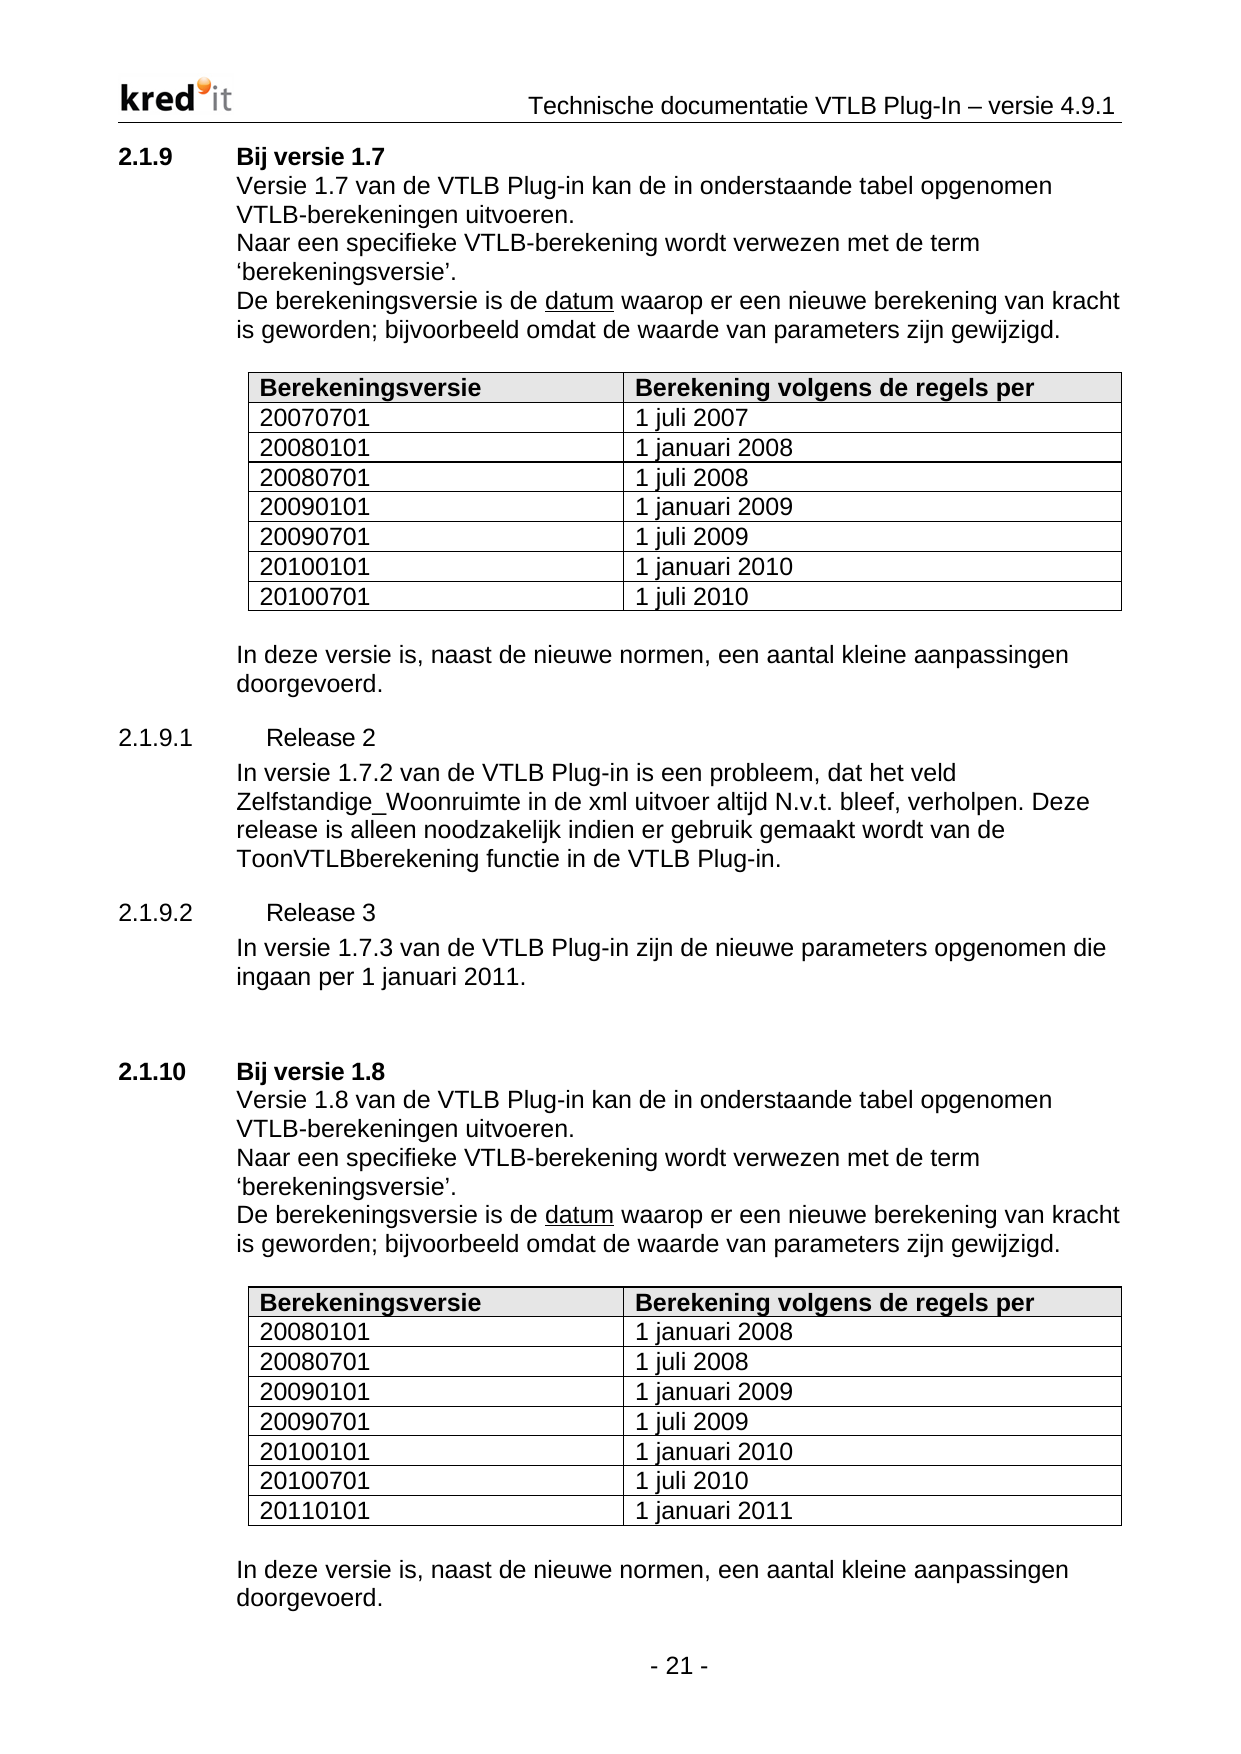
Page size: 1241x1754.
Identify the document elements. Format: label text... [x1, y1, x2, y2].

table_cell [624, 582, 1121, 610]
text Versie 1.8 van de VTLB Plug-in kan de in onderstaande tabel opgenomen VTLB-berekeningen uitvoeren. [236, 1085, 1122, 1143]
text In versie 1.7.3 van de VTLB Plug-in zijn de nieuwe parameters opgenomen die ingaan per 1 januari 2011. [236, 933, 1122, 990]
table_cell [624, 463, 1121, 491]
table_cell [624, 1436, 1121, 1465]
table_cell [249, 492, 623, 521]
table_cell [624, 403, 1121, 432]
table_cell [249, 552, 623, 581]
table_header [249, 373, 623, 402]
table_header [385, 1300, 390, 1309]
subtitle Release 3 [118, 898, 1122, 926]
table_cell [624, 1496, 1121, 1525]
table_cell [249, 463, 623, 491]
text In deze versie is, naast de nieuwe normen, een aantal kleine aanpassingen doorgevoerd. [236, 1554, 1122, 1612]
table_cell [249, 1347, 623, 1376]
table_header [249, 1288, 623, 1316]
subtitle Release 2 [118, 723, 1122, 751]
text De berekeningsversie is de datum waarop er een nieuwe berekening van kracht is geworden; bijvoorbeeld omdat de waarde van parameters zijn gewijzigd. [236, 286, 1122, 343]
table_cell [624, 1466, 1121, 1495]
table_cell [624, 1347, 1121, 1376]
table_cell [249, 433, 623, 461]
text Versie 1.7 van de VTLB Plug-in kan de in onderstaande tabel opgenomen VTLB-berekeningen uitvoeren. [236, 171, 1122, 228]
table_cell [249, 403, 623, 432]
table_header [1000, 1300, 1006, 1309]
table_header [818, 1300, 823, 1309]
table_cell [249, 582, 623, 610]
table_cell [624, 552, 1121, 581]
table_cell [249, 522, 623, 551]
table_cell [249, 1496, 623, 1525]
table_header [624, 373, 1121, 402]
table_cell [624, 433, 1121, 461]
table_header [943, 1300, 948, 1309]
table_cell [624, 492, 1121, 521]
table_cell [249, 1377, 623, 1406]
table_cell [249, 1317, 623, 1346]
picture [118, 73, 234, 115]
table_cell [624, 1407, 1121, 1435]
text Naar een specifieke VTLB-berekening wordt verwezen met de term ‘berekeningsversie’. [236, 228, 1122, 286]
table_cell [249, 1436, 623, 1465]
subtitle Bij versie 1.7 [118, 142, 1122, 171]
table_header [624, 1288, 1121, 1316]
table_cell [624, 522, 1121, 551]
subtitle Bij versie 1.8 [118, 1056, 1122, 1085]
text Naar een specifieke VTLB-berekening wordt verwezen met de term ‘berekeningsversie’. [236, 1143, 1122, 1200]
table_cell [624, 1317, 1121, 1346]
text De berekeningsversie is de datum waarop er een nieuwe berekening van kracht is geworden; bijvoorbeeld omdat de waarde van parameters zijn gewijzigd. [236, 1200, 1122, 1258]
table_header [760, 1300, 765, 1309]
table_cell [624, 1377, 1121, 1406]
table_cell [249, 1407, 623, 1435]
text In versie 1.7.2 van de VTLB Plug-in is een probleem, dat het veld Zelfstandige_Woonruimte in de xml uitvoer altijd N.v.t. bleef, verholpen. Deze release is alleen noodzakelijk indien er gebruik gemaakt wordt van de ToonVTLBberekening functie in de VTLB Plug-in. [236, 758, 1122, 873]
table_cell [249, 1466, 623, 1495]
text In deze versie is, naast de nieuwe normen, een aantal kleine aanpassingen doorgevoerd. [236, 640, 1122, 698]
